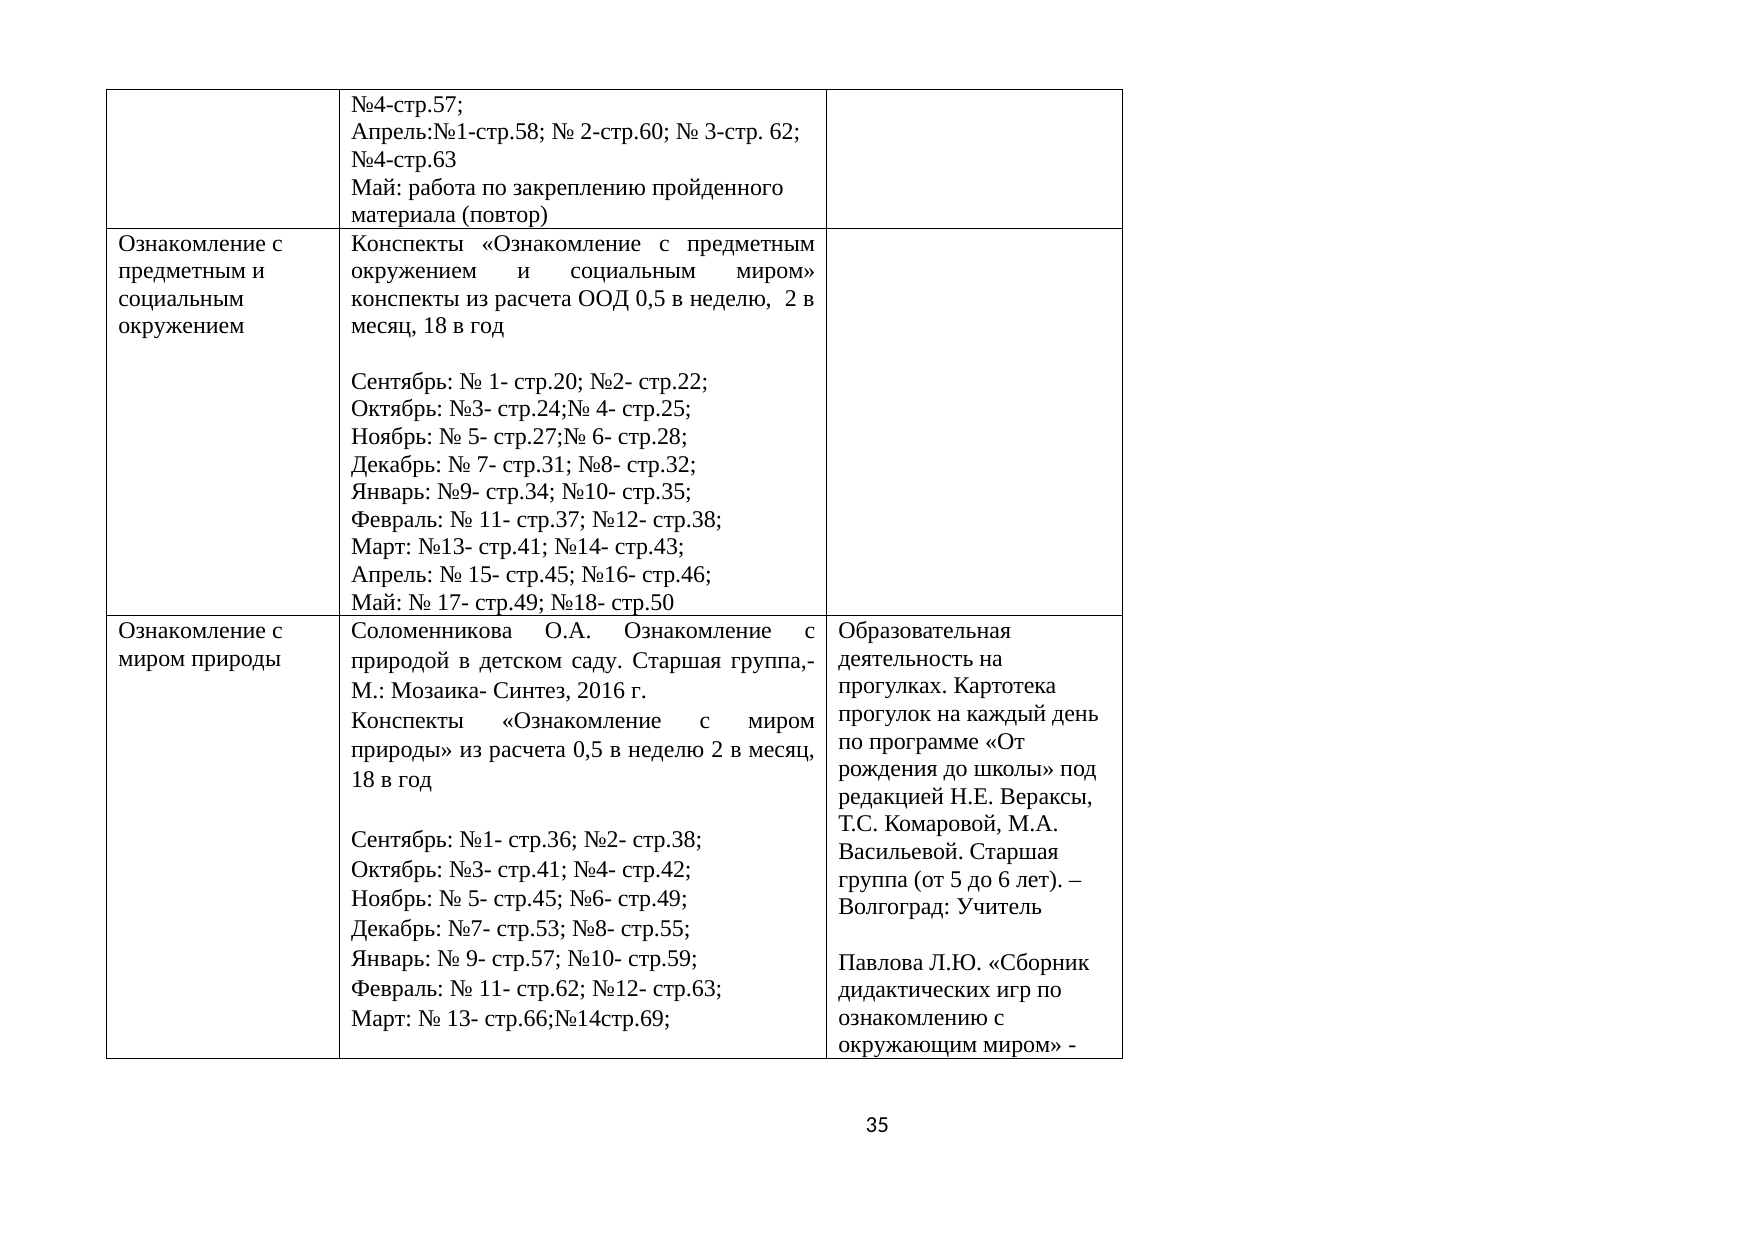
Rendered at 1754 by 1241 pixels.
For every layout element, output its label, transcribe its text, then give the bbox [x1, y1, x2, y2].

table_cell [827, 90, 1122, 228]
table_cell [107, 616, 339, 1058]
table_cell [827, 616, 1122, 1058]
table_cell Конспекты «Ознакомление с предметным окружением и социальным миром» конспекты из расчета ООД 0,5 в неделю, 2 в месяц, 18 в год Сентябрь: № 1- стр.20; №2- стр.22; Октябрь: №3- стр.24;№ 4- стр.25; Ноябрь: № 5- стр.27;№ 6- стр.28; Декабрь: № 7- стр.31; №8- стр.32; Январь: №9- стр.34; №10- стр.35; Февраль: № 11- стр.37; №12- стр.38; Март: №13- стр.41; №14- стр.43; Апрель: № 15- стр.45; №16- стр.46; Май: № 17- стр.49; №18- стр.50 [340, 229, 826, 615]
table_cell Ознакомление с предметным и социальным окружением [107, 229, 339, 615]
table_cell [340, 616, 826, 1058]
table_cell [827, 229, 1122, 615]
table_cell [107, 90, 339, 228]
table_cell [340, 90, 826, 228]
